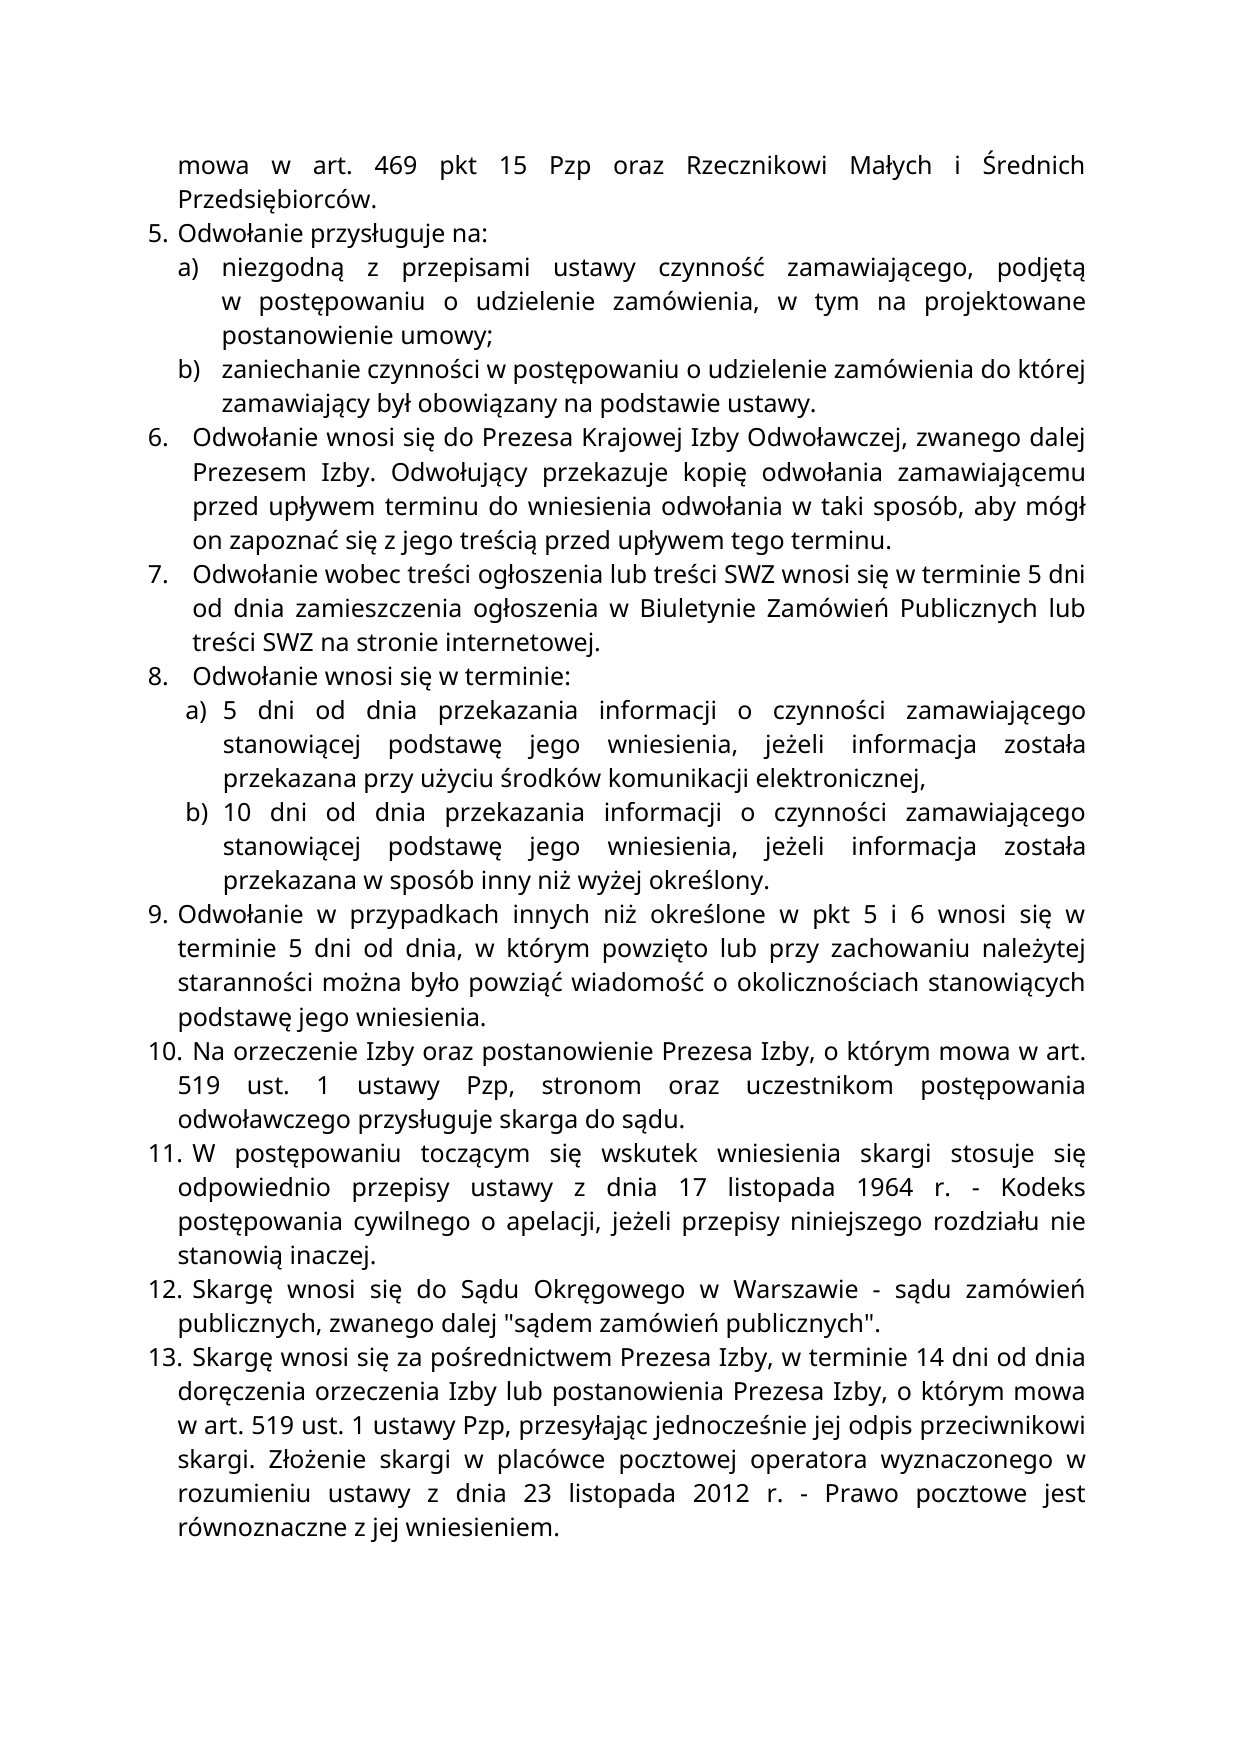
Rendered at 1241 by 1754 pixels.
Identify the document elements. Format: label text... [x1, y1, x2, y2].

list Odwołanie wnosi się w terminie: [148, 658, 1087, 693]
list zaniechanie czynności w postępowaniu o udzielenie zamówienia do której zamawiający był obowiązany na podstawie ustawy. [177, 352, 1087, 420]
list Skargę wnosi się za pośrednictwem Prezesa Izby, w terminie 14 dni od dnia doręczenia orzeczenia Izby lub postanowienia Prezesa Izby, o którym mowa w art. 519 ust. 1 ustawy Pzp, przesyłając jednocześnie jej odpis przeciwnikowi skargi. Złożenie skargi w placówce pocztowej operatora wyznaczonego w rozumieniu ustawy z dnia 23 listopada 2012 r. - Prawo pocztowe jest równoznaczne z jej wniesieniem. [148, 1340, 1087, 1544]
list niezgodną z przepisami ustawy czynność zamawiającego, podjętą w postępowaniu o udzielenie zamówienia, w tym na projektowane postanowienie umowy; [177, 250, 1087, 352]
list 10 dni od dnia przekazania informacji o czynności zamawiającego stanowiącej podstawę jego wniesienia, jeżeli informacja została przekazana w sposób inny niż wyżej określony. [185, 795, 1087, 897]
list Skargę wnosi się do Sądu Okręgowego w Warszawie - sądu zamówień publicznych, zwanego dalej "sądem zamówień publicznych". [148, 1272, 1087, 1340]
list Na orzeczenie Izby oraz postanowienie Prezesa Izby, o którym mowa w art. 519 ust. 1 ustawy Pzp, stronom oraz uczestnikom postępowania odwoławczego przysługuje skarga do sądu. [148, 1033, 1087, 1135]
list W postępowaniu toczącym się wskutek wniesienia skargi stosuje się odpowiednio przepisy ustawy z dnia 17 listopada 1964 r. - Kodeks postępowania cywilnego o apelacji, jeżeli przepisy niniejszego rozdziału nie stanowią inaczej. [148, 1135, 1087, 1272]
list 5 dni od dnia przekazania informacji o czynności zamawiającego stanowiącej podstawę jego wniesienia, jeżeli informacja została przekazana przy użyciu środków komunikacji elektronicznej, [185, 693, 1087, 795]
list Odwołanie przysługuje na: [148, 216, 1087, 250]
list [148, 148, 1087, 216]
list Odwołanie wobec treści ogłoszenia lub treści SWZ wnosi się w terminie 5 dni od dnia zamieszczenia ogłoszenia w Biuletynie Zamówień Publicznych lub treści SWZ na stronie internetowej. [148, 556, 1087, 658]
list Odwołanie wnosi się do Prezesa Krajowej Izby Odwoławczej, zwanego dalej Prezesem Izby. Odwołujący przekazuje kopię odwołania zamawiającemu przed upływem terminu do wniesienia odwołania w taki sposób, aby mógł on zapoznać się z jego treścią przed upływem tego terminu. [148, 420, 1087, 556]
list Odwołanie w przypadkach innych niż określone w pkt 5 i 6 wnosi się w terminie 5 dni od dnia, w którym powzięto lub przy zachowaniu należytej staranności można było powziąć wiadomość o okolicznościach stanowiących podstawę jego wniesienia. [148, 897, 1087, 1033]
